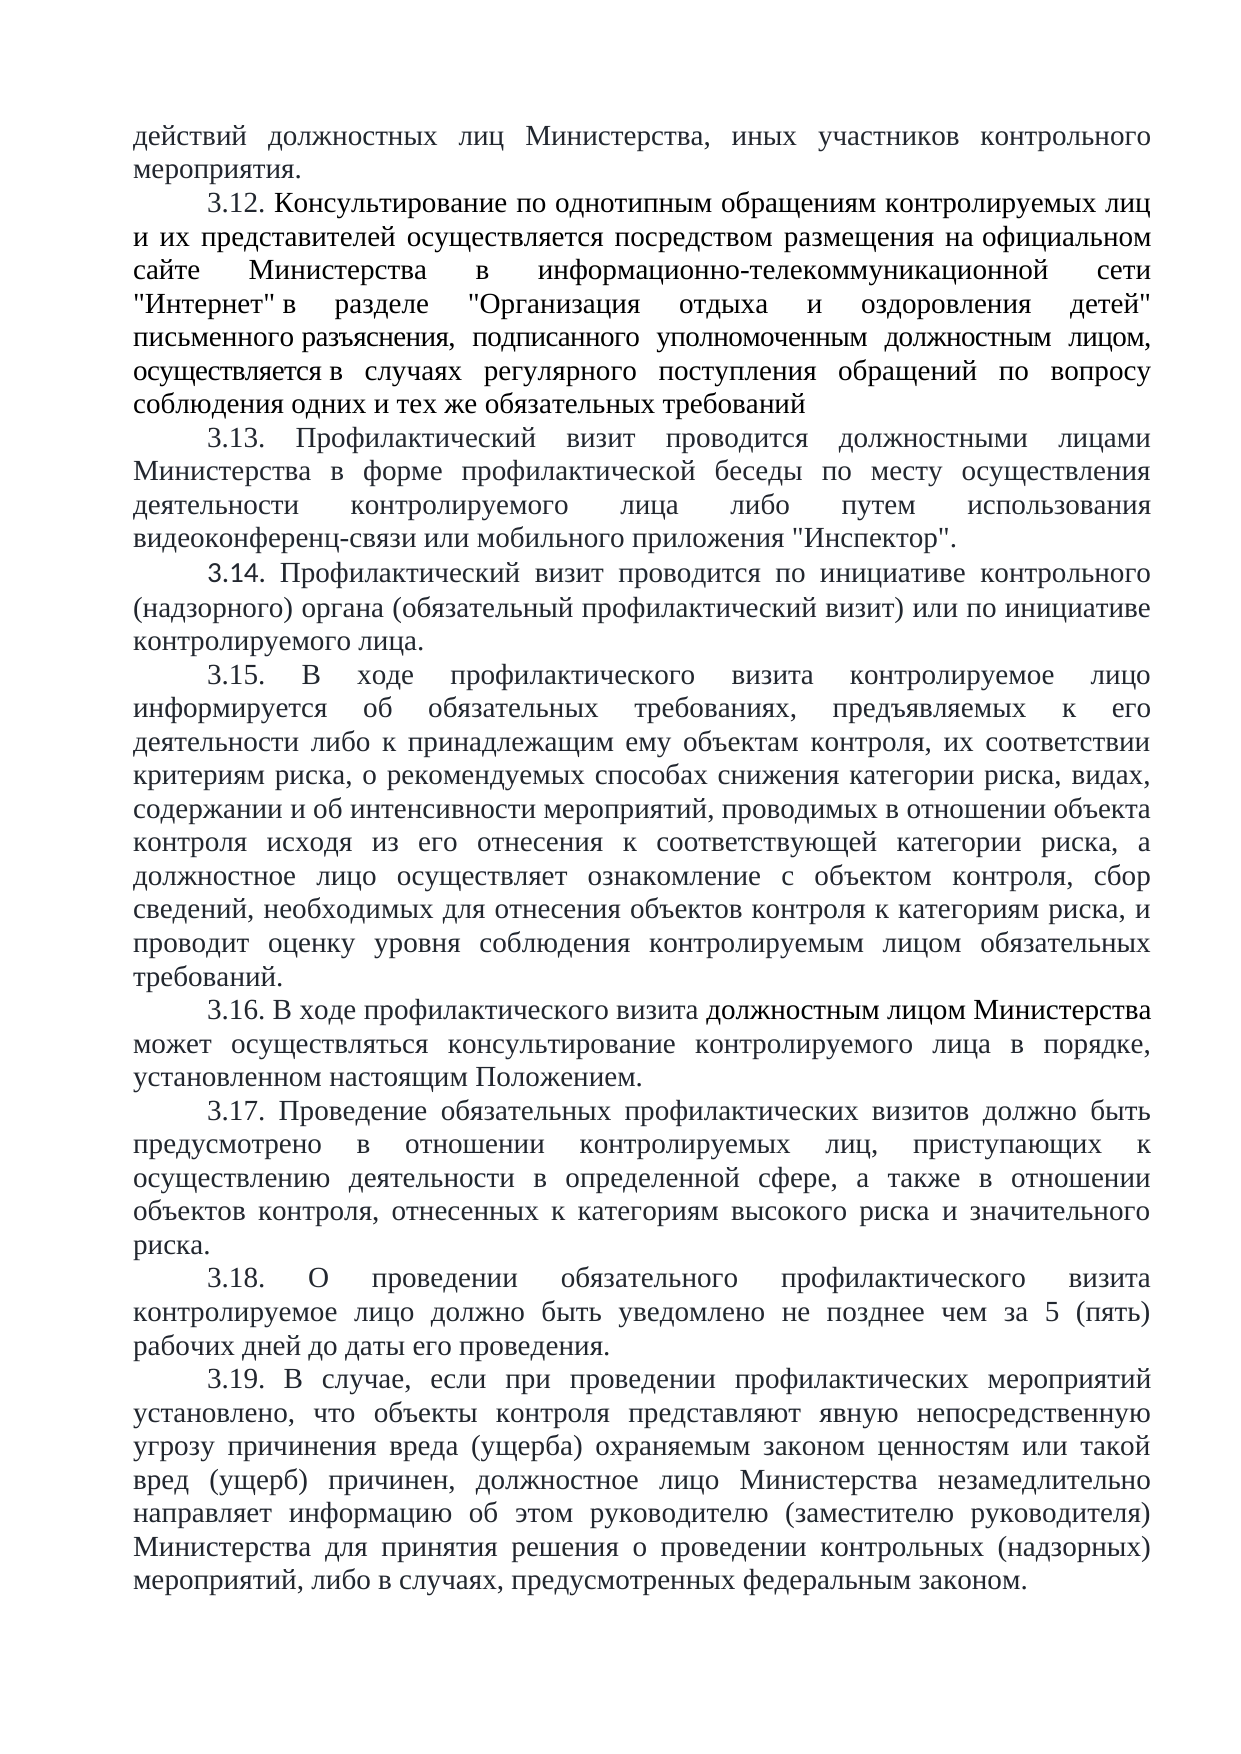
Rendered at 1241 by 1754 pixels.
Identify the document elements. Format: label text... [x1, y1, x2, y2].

text 3.19. В случае, если при проведении профилактических мероприятий установлено, что объекты контроля представляют явную непосредственную угрозу причинения вреда (ущерба) охраняемым законом ценностям или такой вред (ущерб) причинен, должностное лицо Министерства незамедлительно направляет информацию об этом руководителю (заместителю руководителя) Министерства для принятия решения о проведении контрольных (надзорных) мероприятий, либо в случаях, предусмотренных федеральным законом. [133, 1361, 1152, 1596]
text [133, 118, 1152, 185]
text 3.18. О проведении обязательного профилактического визита контролируемое лицо должно быть уведомлено не позднее чем за 5 (пять) рабочих дней до даты его проведения. [133, 1261, 1152, 1361]
text 3.13. Профилактический визит проводится должностными лицами Министерства в форме профилактической беседы по месту осуществления деятельности контролируемого лица либо путем использования видеоконференц-связи или мобильного приложения "Инспектор". [133, 420, 1152, 554]
text 3.15. В ходе профилактического визита контролируемое лицо информируется об обязательных требованиях, предъявляемых к его деятельности либо к принадлежащим ему объектам контроля, их соответствии критериям риска, о рекомендуемых способах снижения категории риска, видах, содержании и об интенсивности мероприятий, проводимых в отношении объекта контроля исходя из его отнесения к соответствующей категории риска, а должностное лицо осуществляет ознакомление с объектом контроля, сбор сведений, необходимых для отнесения объектов контроля к категориям риска, и проводит оценку уровня соблюдения контролируемым лицом обязательных требований. [133, 657, 1152, 992]
text 3.14. Профилактический визит проводится по инициативе контрольного (надзорного) органа (обязательный профилактический визит) или по инициативе контролируемого лица. [133, 554, 1152, 657]
text 3.16. В ходе профилактического визита должностным лицом Министерства может осуществляться консультирование контролируемого лица в порядке, установленном настоящим Положением. [133, 992, 1152, 1093]
text 3.17. Проведение обязательных профилактических визитов должно быть предусмотрено в отношении контролируемых лиц, приступающих к осуществлению деятельности в определенной сфере, а также в отношении объектов контроля, отнесенных к категориям высокого риска и значительного риска. [133, 1093, 1152, 1261]
text 3.12. Консультирование по однотипным обращениям контролируемых лиц и их представителей осуществляется посредством размещения на официальном сайте Министерства в информационно-телекоммуникационной сети "Интернет" в разделе "Организация отдыха и оздоровления детей" письменного разъяснения, подписанного уполномоченным должностным лицом, осуществляется в случаях регулярного поступления обращений по вопросу соблюдения одних и тех же обязательных требований [133, 185, 1152, 420]
